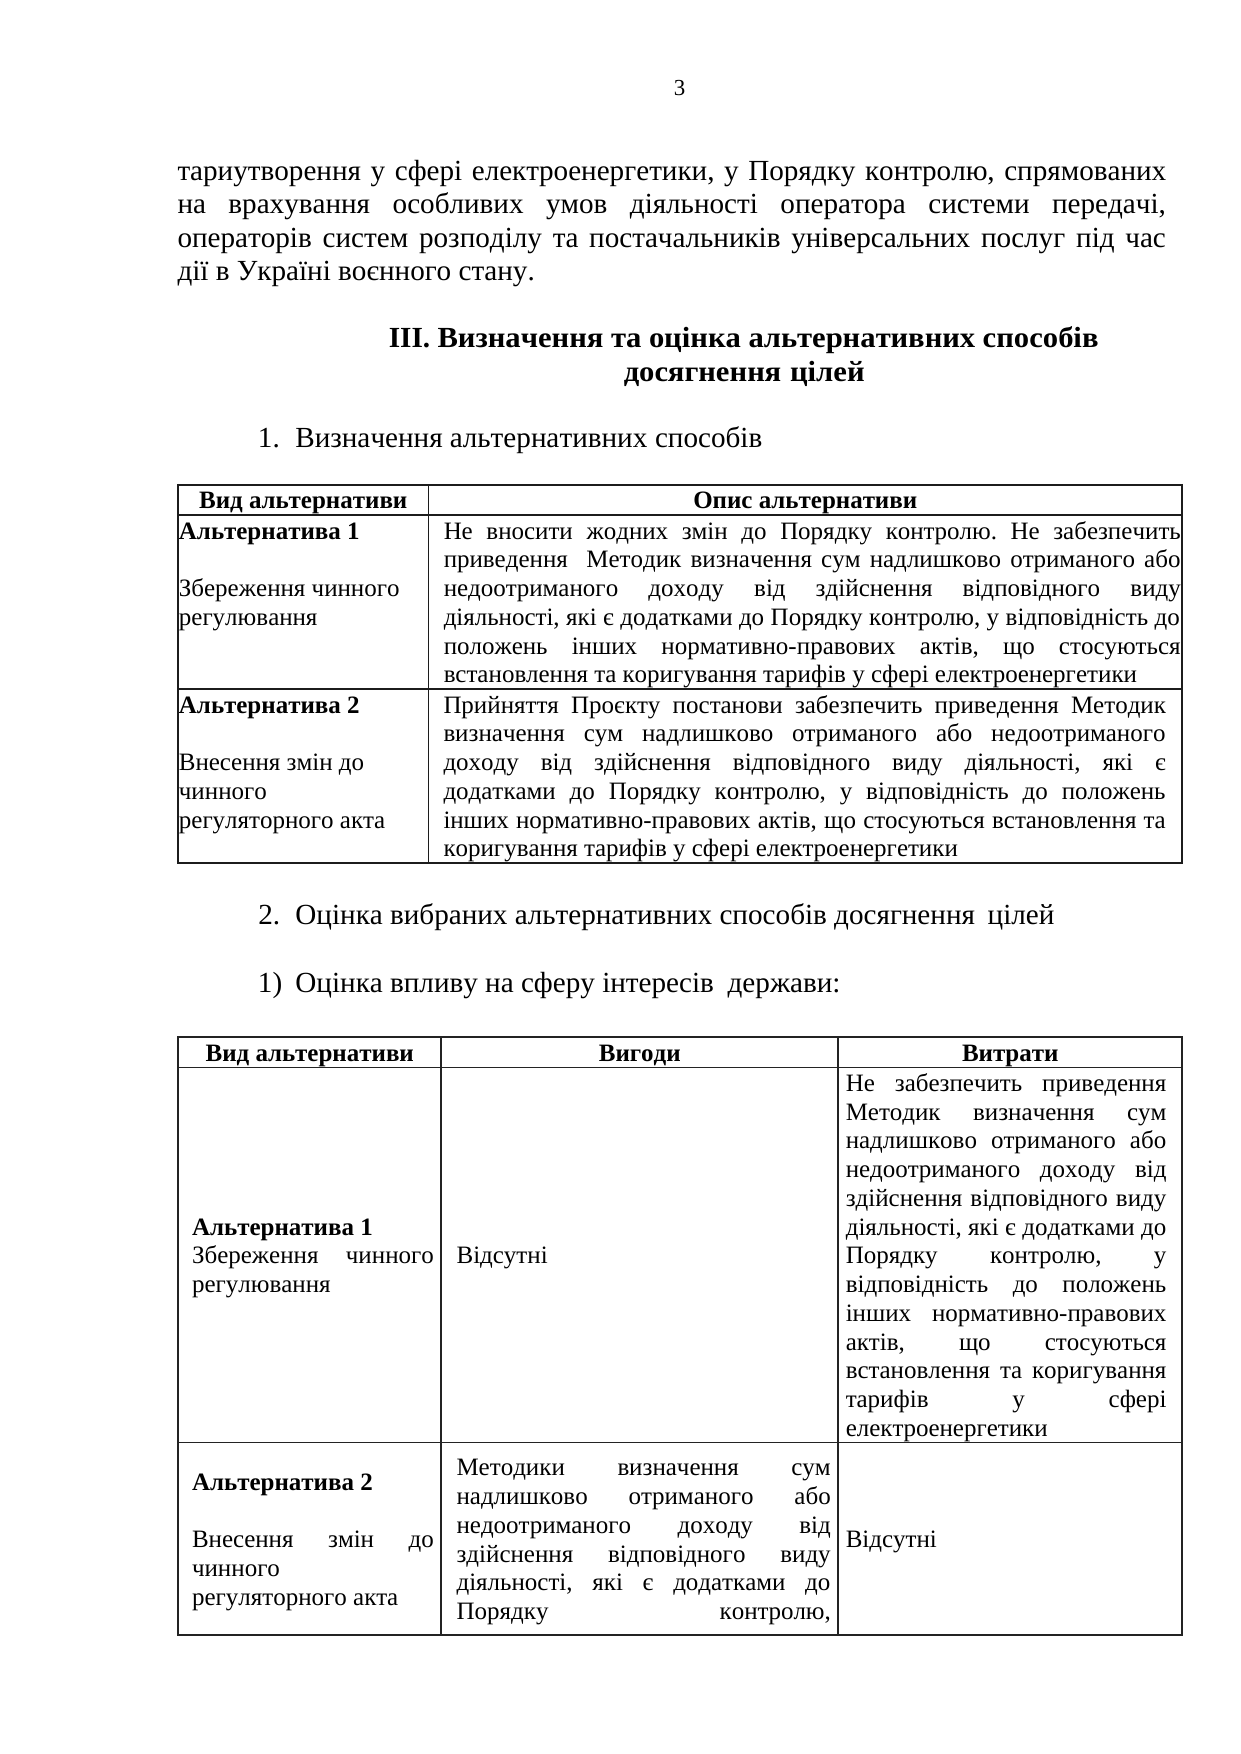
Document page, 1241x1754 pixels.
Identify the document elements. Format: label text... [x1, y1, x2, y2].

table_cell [179, 1443, 440, 1634]
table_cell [442, 1443, 837, 1634]
table_header Вид альтернативи [179, 1038, 440, 1066]
table_cell Прийняття Проєкту постанови забезпечить приведення Методик визначення сум надлишково отриманого або недоотриманого доходу від здійснення відповідного виду діяльності, які є додатками до Порядку контролю, у відповідність до положень інших нормативно-правових актів, що стосуються встановлення та коригування тарифів у сфері електроенергетики [429, 690, 1181, 862]
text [177, 153, 1167, 287]
list Визначення та оцінка альтернативних способів досягнення цілей [307, 321, 1181, 388]
list Оцінка впливу на сферу інтересів держави: [258, 966, 1181, 999]
table_cell Відсутні [442, 1068, 837, 1442]
table_cell Не забезпечить приведення Методик визначення сум надлишково отриманого або недоотриманого доходу від здійснення відповідного виду діяльності, які є додатками до Порядку контролю, у відповідність до положень інших нормативно-правових актів, що стосуються встановлення та коригування тарифів у сфері електроенергетики [839, 1068, 1181, 1442]
table_cell Альтернатива 2 Внесення змін до чинного регуляторного акта [179, 690, 428, 862]
table_cell Альтернатива 1 Збереження чинного регулювання [179, 1068, 440, 1442]
table_cell Альтернатива 1 Збереження чинного регулювання [179, 516, 428, 688]
list Визначення альтернативних способів [258, 421, 1181, 454]
list Оцінка вибраних альтернативних способів досягнення цілей [258, 897, 1181, 931]
table_cell Не вносити жодних змін до Порядку контролю. Не забезпечить приведення Методик визначення сум надлишково отриманого або недоотриманого доходу від здійснення відповідного виду діяльності, які є додатками до Порядку контролю, у відповідність до положень інших нормативно-правових актів, що стосуються встановлення та коригування тарифів у сфері електроенергетики [429, 516, 1181, 688]
table_header Вигоди [442, 1038, 837, 1066]
table_header Витрати [839, 1038, 1181, 1066]
table_header Вид альтернативи [179, 486, 428, 514]
table_header Опис альтернативи [429, 486, 1181, 514]
table_cell Відсутні [839, 1443, 1181, 1634]
